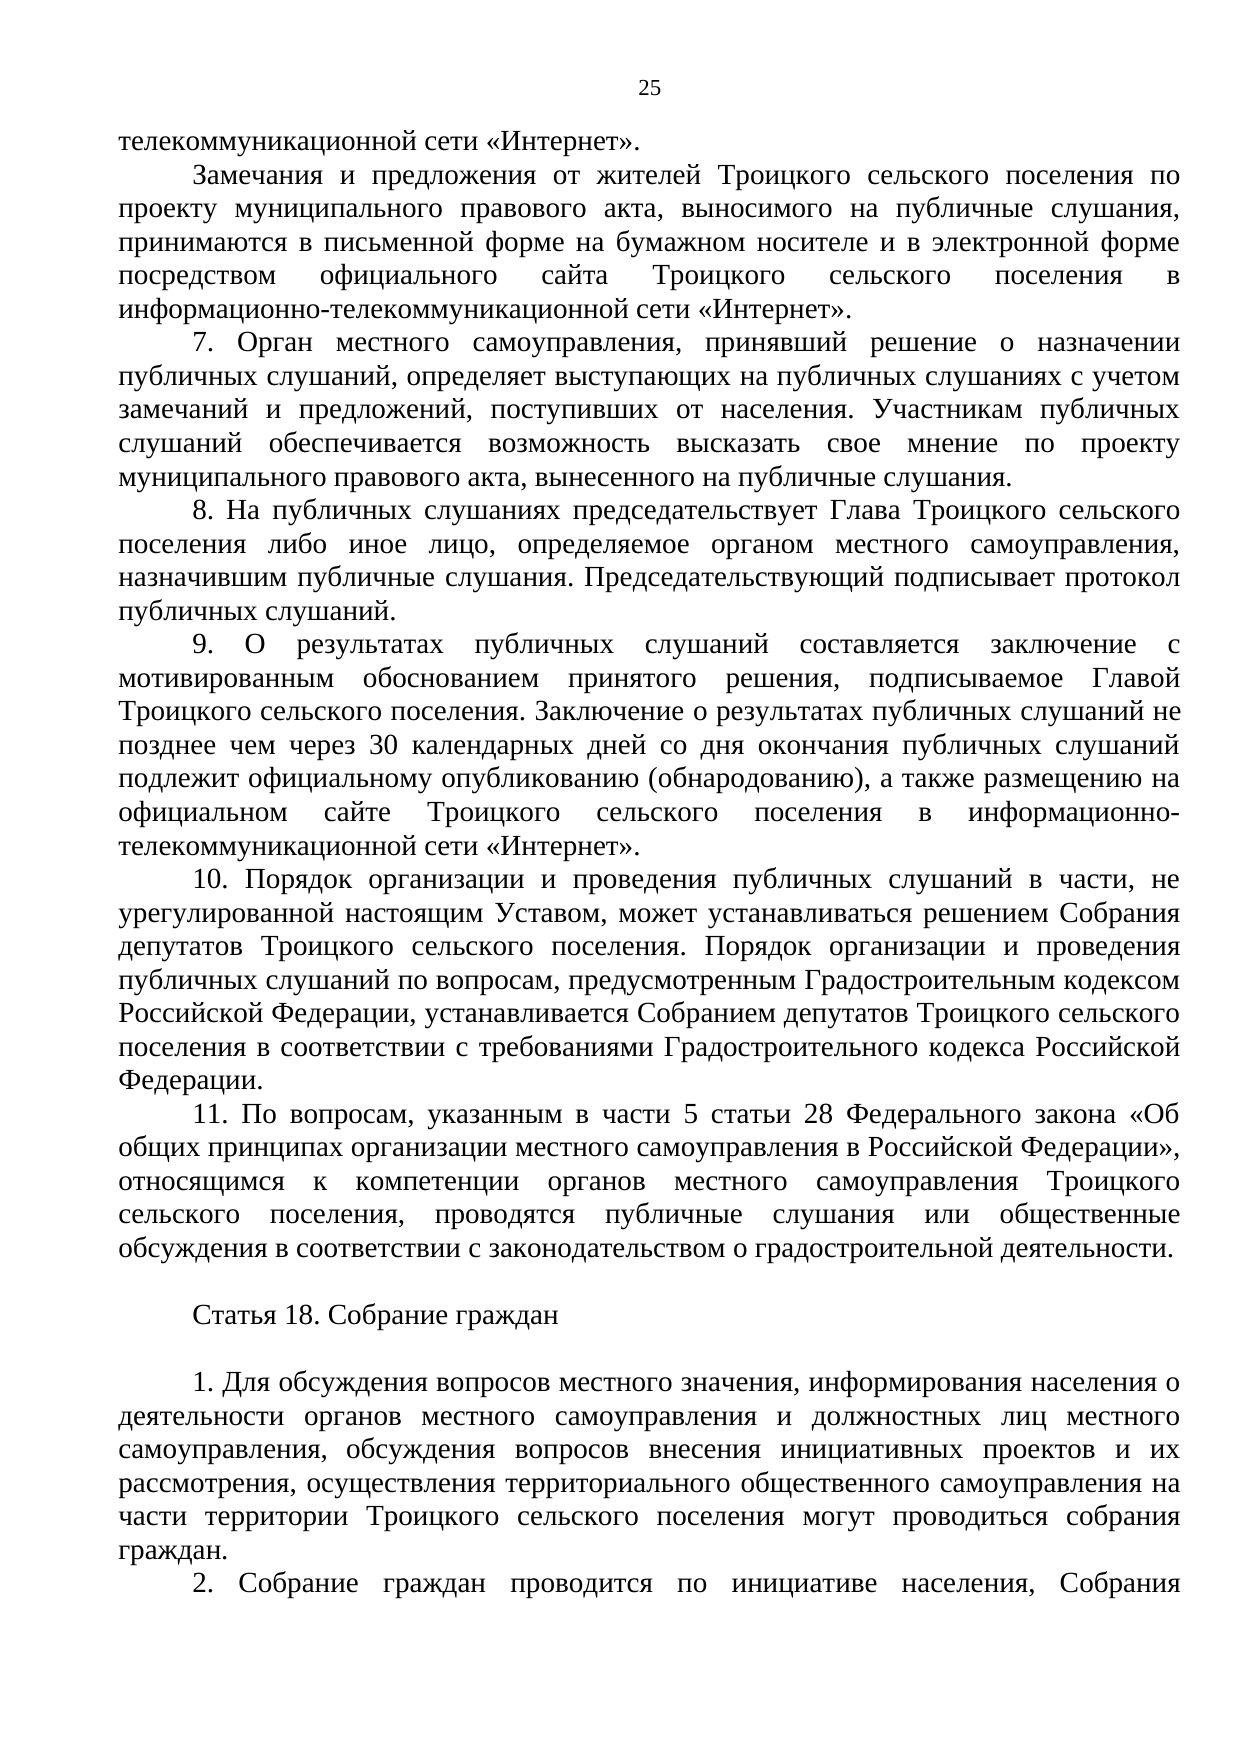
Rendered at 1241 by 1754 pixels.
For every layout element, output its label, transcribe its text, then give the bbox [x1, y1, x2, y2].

text 8. На публичных слушаниях председательствует Глава Троицкого сельского поселения либо иное лицо, определяемое органом местного самоуправления, назначившим публичные слушания. Председательствующий подписывает протокол публичных слушаний. [118, 492, 1181, 626]
text 7. Орган местного самоуправления, принявший решение о назначении публичных слушаний, определяет выступающих на публичных слушаниях с учетом замечаний и предложений, поступивших от населения. Участникам публичных слушаний обеспечивается возможность высказать свое мнение по проекту муниципального правового акта, вынесенного на публичные слушания. [118, 324, 1181, 492]
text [118, 1566, 1181, 1599]
text Статья 18. Собрание граждан [118, 1297, 1181, 1331]
text 9. О результатах публичных слушаний составляется заключение с мотивированным обоснованием принятого решения, подписываемое Главой Троицкого сельского поселения. Заключение о результатах публичных слушаний не позднее чем через 30 календарных дней со дня окончания публичных слушаний подлежит официальному опубликованию (обнародованию), а также размещению на официальном сайте Троицкого сельского поселения в информационно-телекоммуникационной сети «Интернет». [118, 626, 1181, 861]
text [118, 123, 1181, 157]
text Замечания и предложения от жителей Троицкого сельского поселения по проекту муниципального правового акта, выносимого на публичные слушания, принимаются в письменной форме на бумажном носителе и в электронной форме посредством официального сайта Троицкого сельского поселения в информационно-телекоммуникационной сети «Интернет». [118, 157, 1181, 324]
text 11. По вопросам, указанным в части 5 статьи 28 Федерального закона «Об общих принципах организации местного самоуправления в Российской Федерации», относящимся к компетенции органов местного самоуправления Троицкого сельского поселения, проводятся публичные слушания или общественные обсуждения в соответствии с законодательством о градостроительной деятельности. [118, 1096, 1181, 1264]
text 10. Порядок организации и проведения публичных слушаний в части, не урегулированной настоящим Уставом, может устанавливаться решением Собрания депутатов Троицкого сельского поселения. Порядок организации и проведения публичных слушаний по вопросам, предусмотренным Градостроительным кодексом Российской Федерации, устанавливается Собранием депутатов Троицкого сельского поселения в соответствии с требованиями Градостроительного кодекса Российской Федерации. [118, 861, 1181, 1096]
text 1. Для обсуждения вопросов местного значения, информирования населения о деятельности органов местного самоуправления и должностных лиц местного самоуправления, обсуждения вопросов внесения инициативных проектов и их рассмотрения, осуществления территориального общественного самоуправления на части территории Троицкого сельского поселения могут проводиться собрания граждан. [118, 1364, 1181, 1566]
